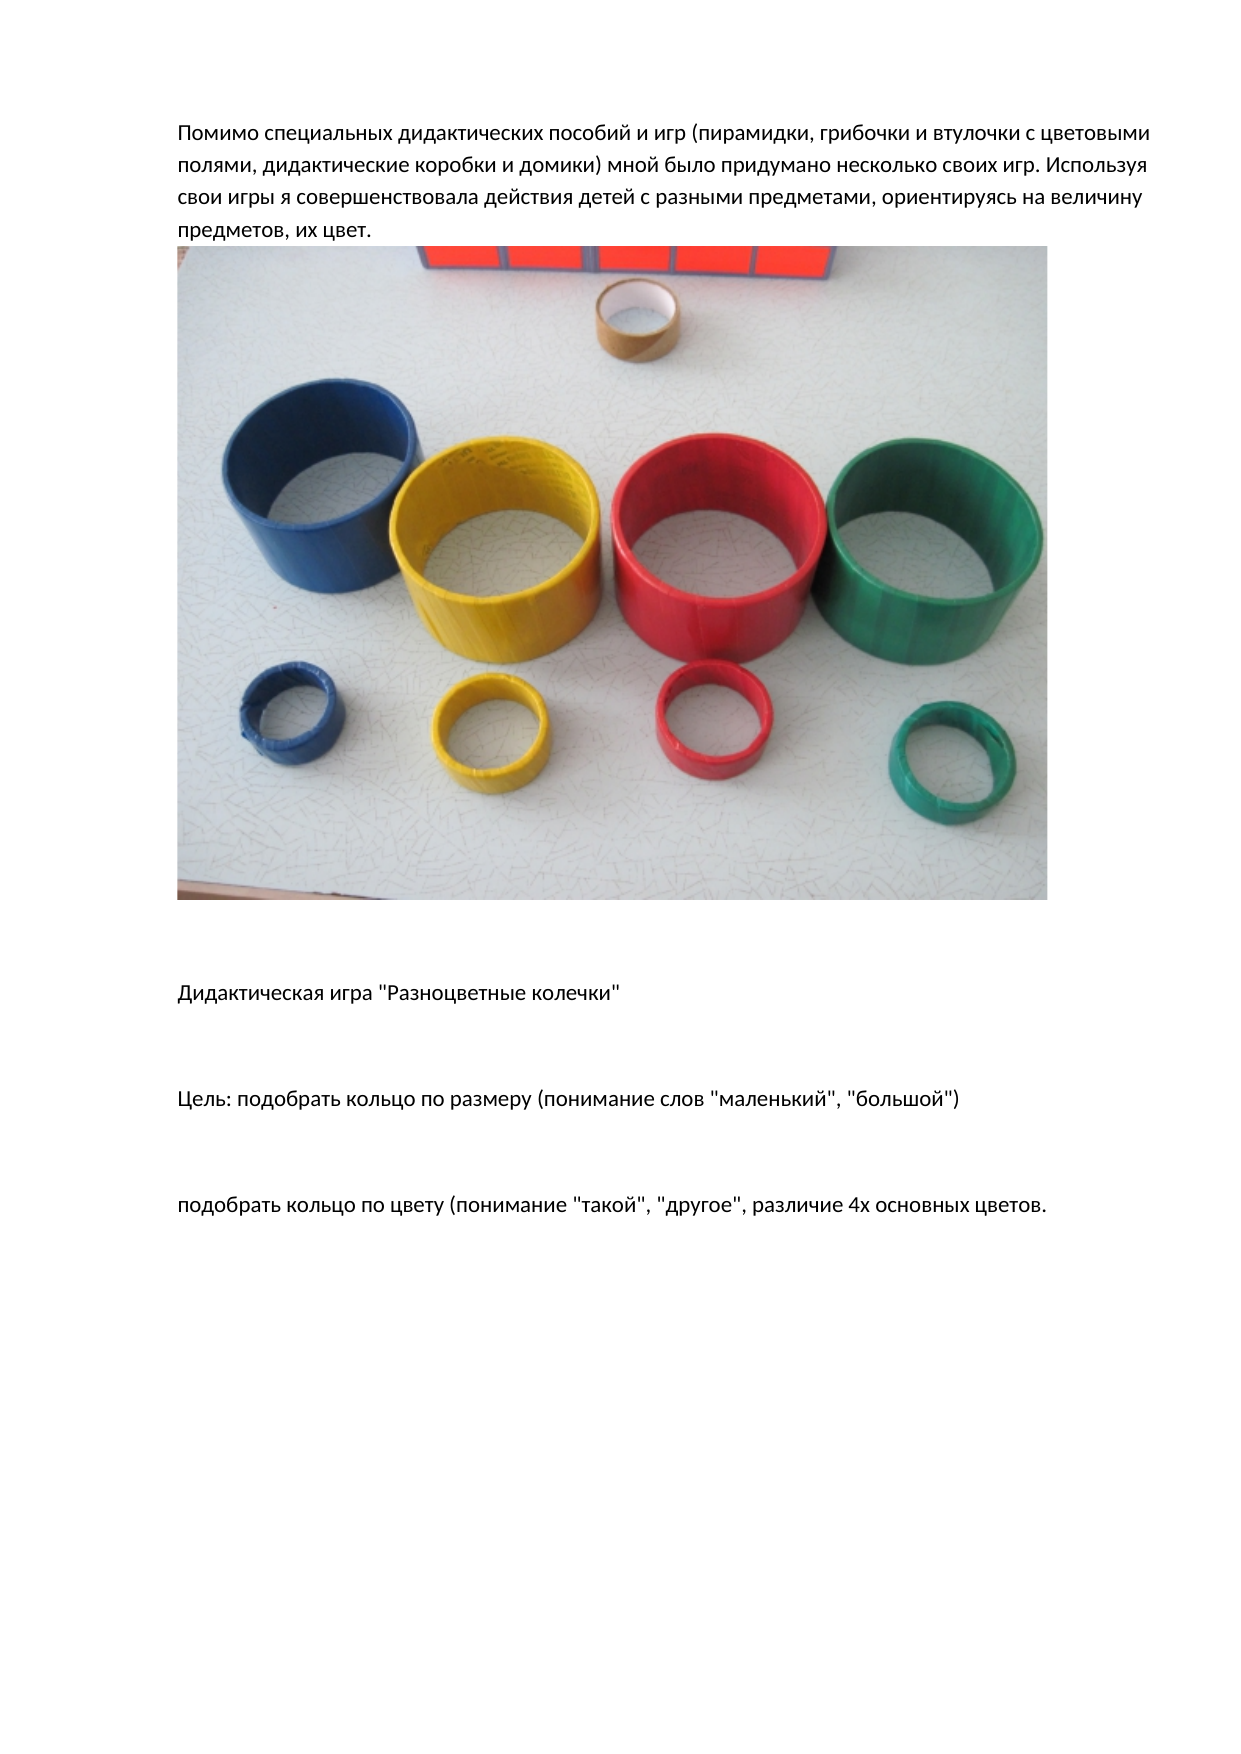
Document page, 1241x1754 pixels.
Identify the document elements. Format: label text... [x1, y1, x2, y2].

text Дидактическая игра "Разноцветные колечки" [177, 978, 1152, 1006]
text подобрать кольцо по цвету (понимание "такой", "другое", различие 4х основных цветов. [177, 1190, 1152, 1218]
picture [177, 246, 1048, 900]
text Цель: подобрать кольцо по размеру (понимание слов "маленький", "большой") [177, 1084, 1152, 1112]
